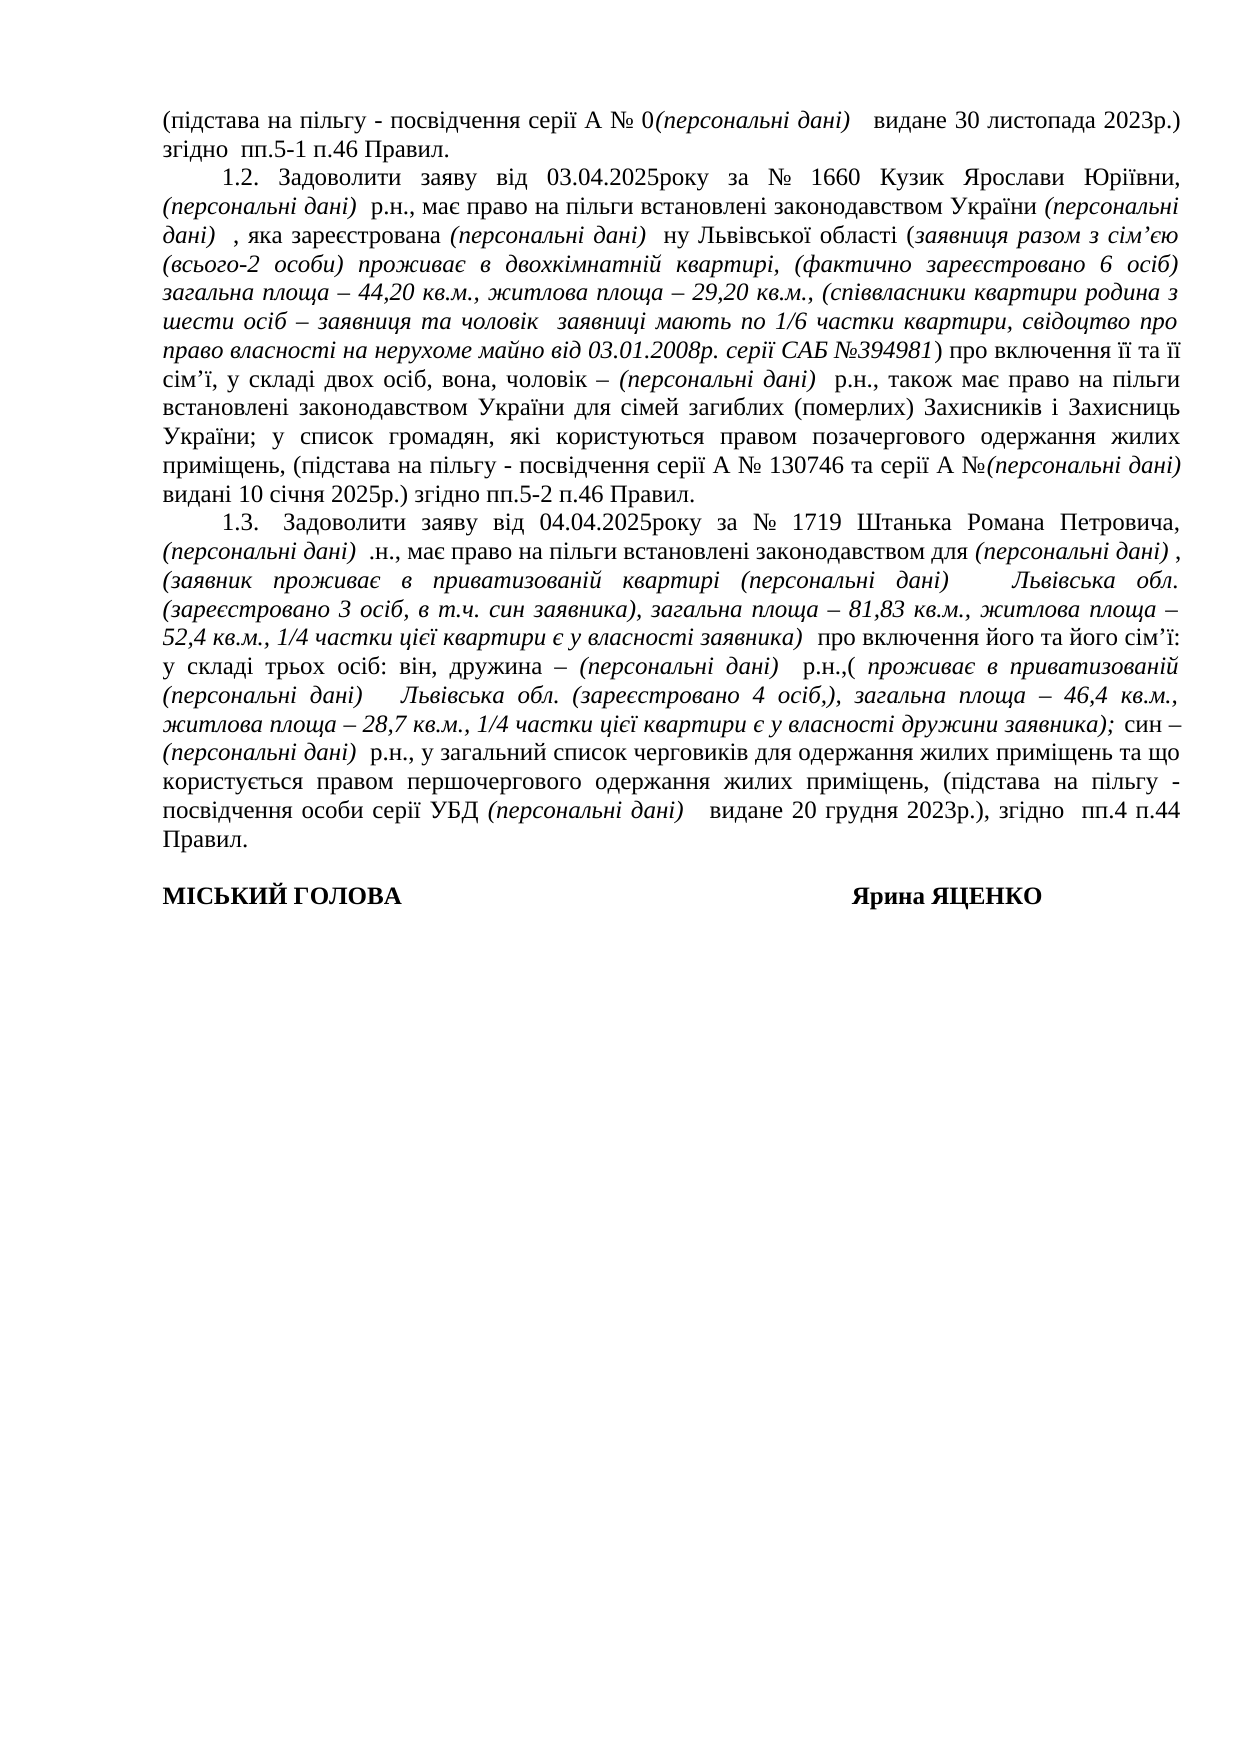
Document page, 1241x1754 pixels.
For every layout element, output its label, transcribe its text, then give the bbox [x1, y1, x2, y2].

text 1.2. Задоволити заяву від 03.04.2025року за № 1660 Кузик Ярослави Юріївни, (персональні дані) р.н., має право на пільги встановлені законодавством України (персональні дані) , яка зареєстрована (персональні дані) ну Львівської області (заявниця разом з сім’єю (всього-2 особи) проживає в двохкімнатній квартирі, (фактично зареєстровано 6 осіб) загальна площа – 44,20 кв.м., житлова площа – 29,20 кв.м., (співвласники квартири родина з шести осіб – заявниця та чоловік заявниці мають по 1/6 частки квартири, свідоцтво про право власності на нерухоме майно від 03.01.2008р. серії САБ №394981) про включення її та її сім’ї, у складі двох осіб, вона, чоловік – (персональні дані) р.н., також має право на пільги встановлені законодавством України для сімей загиблих (померлих) Захисників і Захисниць України; у список громадян, які користуються правом позачергового одержання жилих приміщень, (підстава на пільгу - посвідчення серії А № 130746 та серії А №(персональні дані) видані 10 січня 2025р.) згідно пп.5-2 п.46 Правил. [162, 162, 1181, 507]
text МІСЬКИЙ ГОЛОВА Ярина ЯЦЕНКО [162, 881, 1181, 910]
text 1.3. Задоволити заяву від 04.04.2025року за № 1719 Штанька Романа Петровича, (персональні дані) .н., має право на пільги встановлені законодавством для (персональні дані) , (заявник проживає в приватизованій квартирі (персональні дані) Львівська обл. (зареєстровано 3 осіб, в т.ч. син заявника), загальна площа – 81,83 кв.м., житлова площа – 52,4 кв.м., 1/4 частки цієї квартири є у власності заявника) про включення його та його сім’ї: у складі трьох осіб: він, дружина – (персональні дані) р.н.,( проживає в приватизованій (персональні дані) Львівська обл. (зареєстровано 4 осіб,), загальна площа – 46,4 кв.м., житлова площа – 28,7 кв.м., 1/4 частки цієї квартири є у власності дружини заявника); син – (персональні дані) р.н., у загальний список черговиків для одержання жилих приміщень та що користується правом першочергового одержання жилих приміщень, (підстава на пільгу - посвідчення особи серії УБД (персональні дані) видане 20 грудня 2023р.), згідно пп.4 п.44 Правил. [162, 507, 1181, 852]
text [162, 105, 1181, 162]
